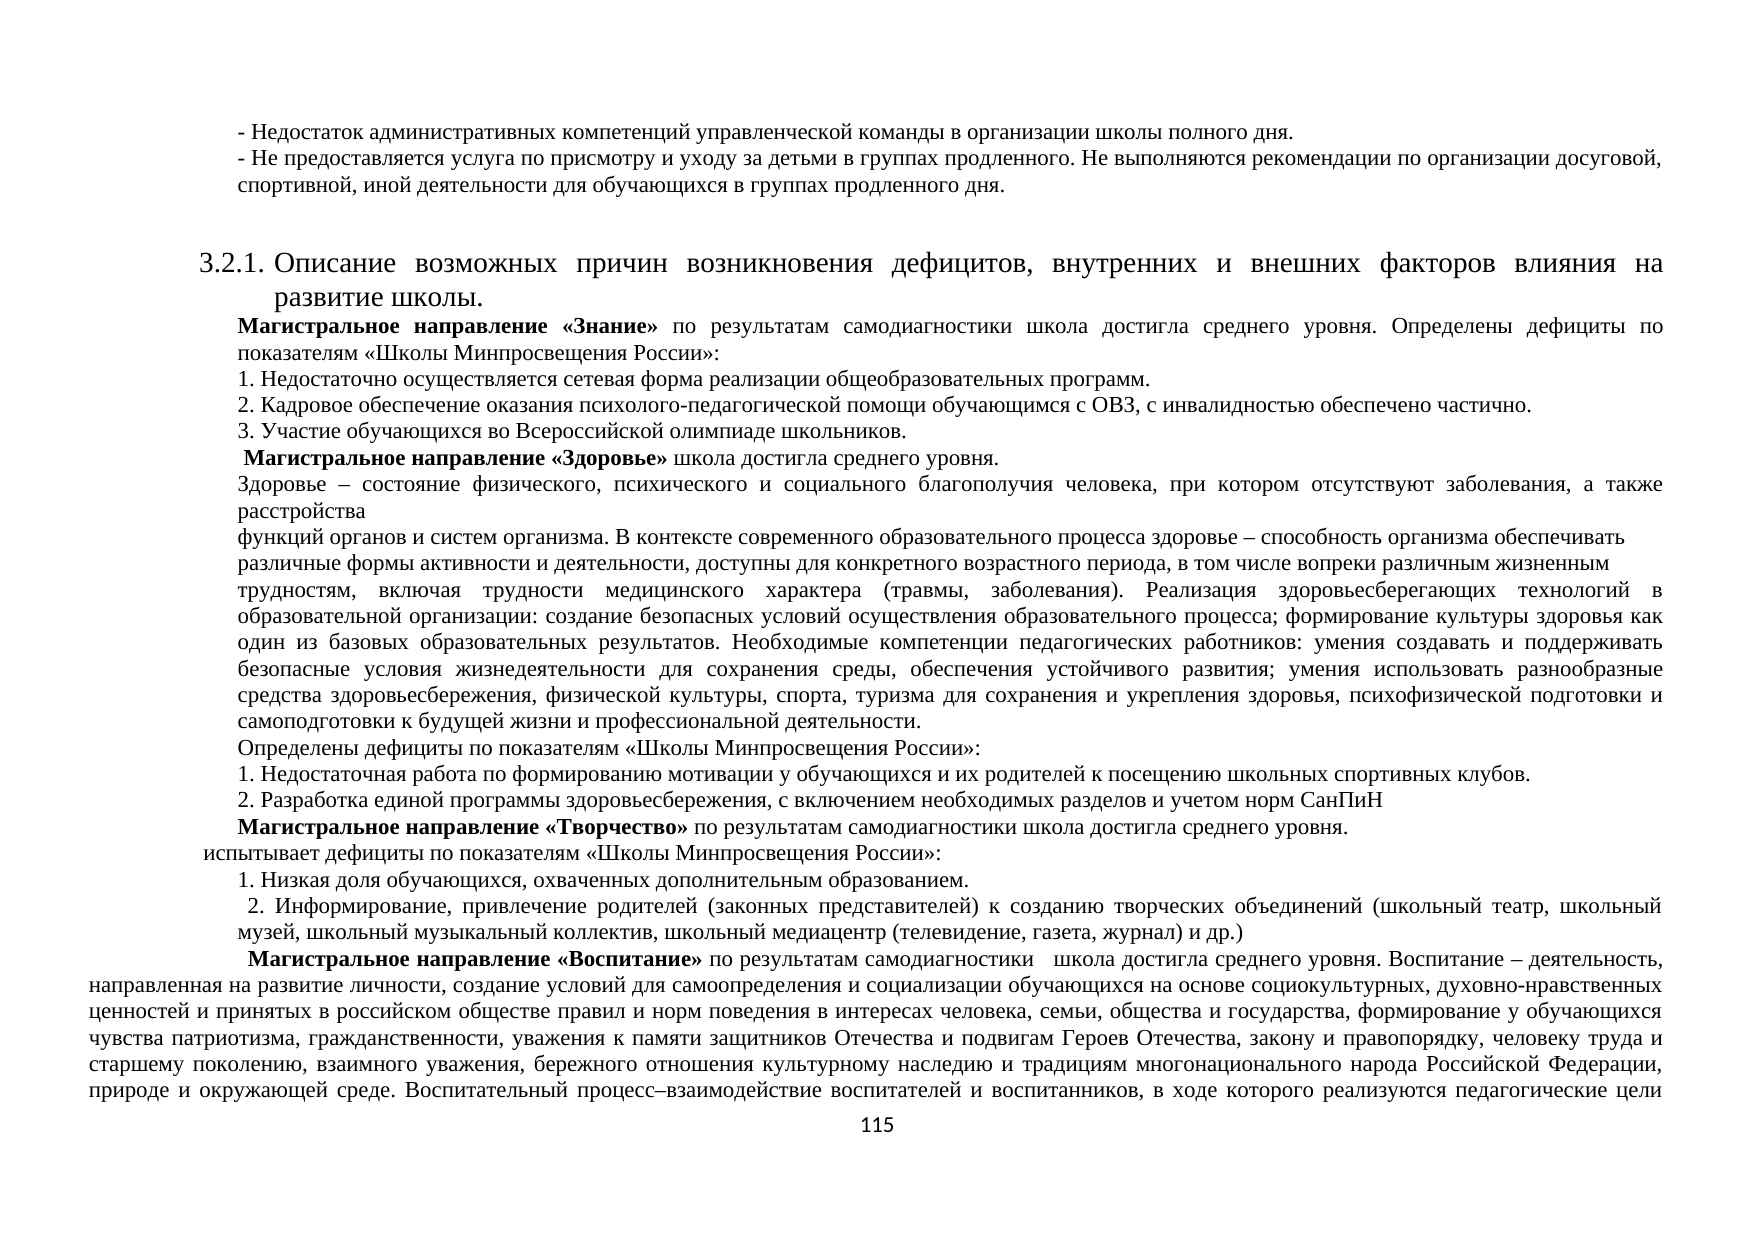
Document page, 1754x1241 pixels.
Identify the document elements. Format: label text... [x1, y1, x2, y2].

list различные формы активности и деятельности, доступны для конкретного возрастного периода, в том числе вопреки различным жизненным [237, 549, 1665, 576]
list 1. Низкая доля обучающихся, охваченных дополнительным образованием. [237, 866, 1665, 892]
list трудностям, включая трудности медицинского характера (травмы, заболевания). Реализация здоровьесберегающих технологий в образовательной организации: создание безопасных условий осуществления образовательного процесса; формирование культуры здоровья как один из базовых образовательных результатов. Необходимые компетенции педагогических работников: умения создавать и поддерживать безопасные условия жизнедеятельности для сохранения среды, обеспечения устойчивого развития; умения использовать разнообразные средства здоровьесбережения, физической культуры, спорта, туризма для сохранения и укрепления здоровья, психофизической подготовки и самоподготовки к будущей жизни и профессиональной деятельности. [237, 576, 1665, 734]
list Определены дефициты по показателям «Школы Минпросвещения России»: [237, 734, 1665, 760]
list 3. Участие обучающихся во Всероссийской олимпиаде школьников. [237, 418, 1665, 444]
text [89, 945, 1665, 1103]
list 2. Разработка единой программы здоровьесбережения, с включением необходимых разделов и учетом норм СанПиН [237, 787, 1665, 813]
list 1. Недостаточно осуществляется сетевая форма реализации общеобразовательных программ. [237, 365, 1665, 391]
list 2. Кадровое обеспечение оказания психолого-педагогической помощи обучающимся с ОВЗ, с инвалидностью обеспечено частично. [237, 391, 1665, 418]
list Магистральное направление «Знание» по результатам самодиагностики школа достигла среднего уровня. Определены дефициты по показателям «Школы Минпросвещения России»: [237, 312, 1665, 365]
list Здоровье – состояние физического, психического и социального благополучия человека, при котором отсутствуют заболевания, а также расстройства [237, 470, 1665, 523]
text испытывает дефициты по показателям «Школы Минпросвещения России»: [89, 839, 1665, 866]
text - Недостаток административных компетенций управленческой команды в организации школы полного дня. [237, 118, 1665, 144]
list Магистральное направление «Творчество» по результатам самодиагностики школа достигла среднего уровня. [237, 813, 1665, 839]
text - Не предоставляется услуга по присмотру и уходу за детьми в группах продленного. Не выполняются рекомендации по организации досуговой, спортивной, иной деятельности для обучающихся в группах продленного дня. [237, 144, 1665, 197]
list 2. Информирование, привлечение родителей (законных представителей) к созданию творческих объединений (школьный театр, школьный музей, школьный музыкальный коллектив, школьный медиацентр (телевидение, газета, журнал) и др.) [237, 892, 1665, 945]
list Магистральное направление «Здоровье» школа достигла среднего уровня. [237, 444, 1665, 470]
list Описание возможных причин возникновения дефицитов, внутренних и внешних факторов влияния на развитие школы. [199, 245, 1665, 312]
list функций органов и систем организма. В контексте современного образовательного процесса здоровье – способность организма обеспечивать [237, 523, 1665, 549]
list 1. Недостаточная работа по формированию мотивации у обучающихся и их родителей к посещению школьных спортивных клубов. [237, 760, 1665, 787]
